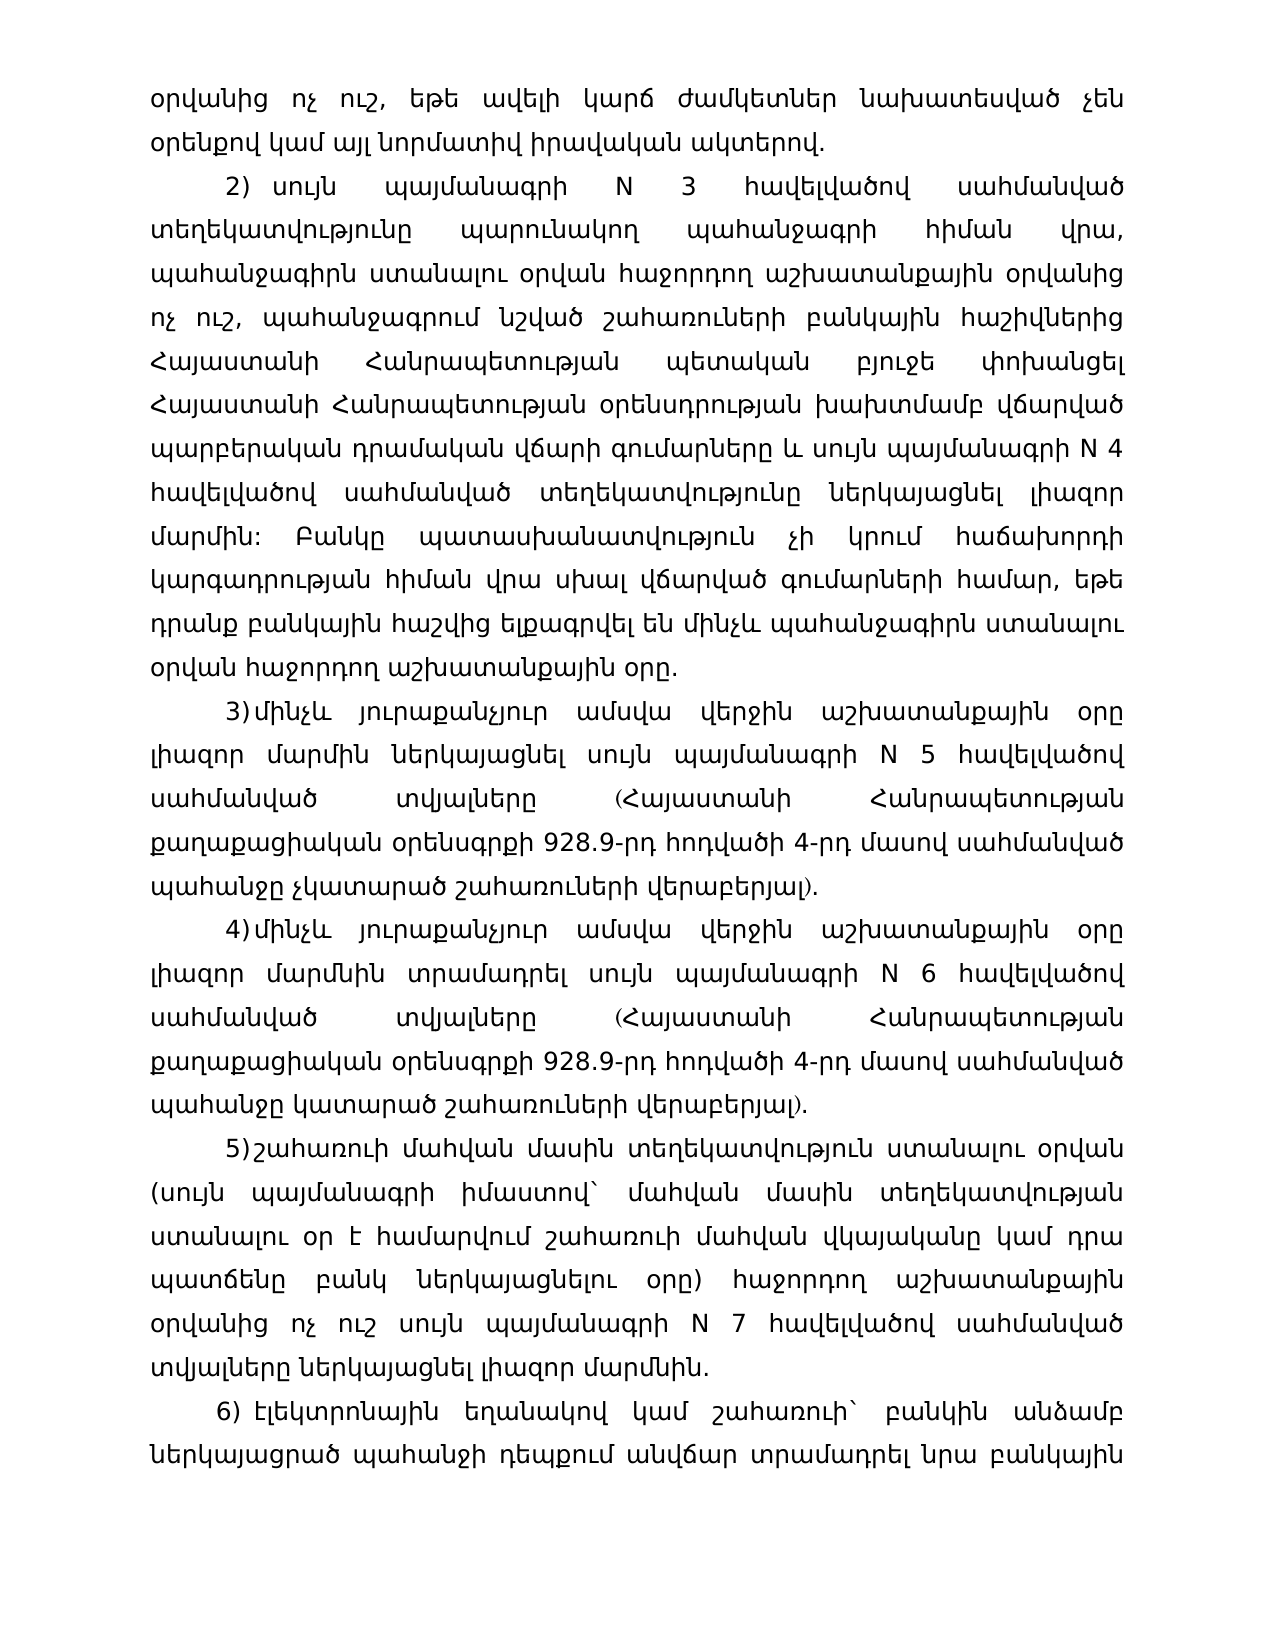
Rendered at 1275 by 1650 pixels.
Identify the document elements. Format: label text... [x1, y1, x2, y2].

list շահառուի մահվան մասին տեղեկատվություն ստանալու օրվան (սույն պայմանագրի իմաստով` մահվան մասին տեղեկատվության ստանալու օր է համարվում շահառուի մահվան վկայականը կամ դրա պատճենը բանկ ներկայացնելու օրը) հաջորդող աշխատանքային օրվանից ոչ ուշ սույն պայմանագրի N 7 հավելվածով սահմանված տվյալները ներկայացնել լիազոր մարմնին. [150, 1134, 1125, 1382]
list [150, 1397, 1125, 1470]
list մինչև յուրաքանչյուր ամսվա վերջին աշխատանքային օրը լիազոր մարմին ներկայացնել սույն պայմանագրի N 5 հավելվածով սահմանված տվյալները Հայաստանի Հանրապետության քաղաքացիական օրենսգրքի 928.9-րդ հոդվածի 4-րդ մասով սահմանված պահանջը չկատարած շահառուների վերաբերյալ. [150, 697, 1125, 901]
list մինչև յուրաքանչյուր ամսվա վերջին աշխատանքային օրը լիազոր մարմնին տրամադրել սույն պայմանագրի N 6 հավելվածով սահմանված տվյալները Հայաստանի Հանրապետության քաղաքացիական օրենսգրքի 928.9-րդ հոդվածի 4-րդ մասով սահմանված պահանջը կատարած շահառուների վերաբերյալ. [150, 916, 1125, 1120]
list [150, 84, 1125, 157]
list սույն պայմանագրի N 3 հավելվածով սահմանված տեղեկատվությունը պարունակող պահանջագրի հիման վրա, պահանջագիրն ստանալու օրվան հաջորդող աշխատանքային օրվանից ոչ ուշ, պահանջագրում նշված շահառուների բանկային հաշիվներից Հայաստանի Հանրապետության պետական բյուջե փոխանցել Հայաստանի Հանրապետության օրենսդրության խախտմամբ վճարված պարբերական դրամական վճարի գումարները և սույն պայմանագրի N 4 հավելվածով սահմանված տեղեկատվությունը ներկայացնել լիազոր մարմին: Բանկը պատասխանատվություն չի կրում հաճախորդի կարգադրության հիման վրա սխալ վճարված գումարների համար, եթե դրանք բանկային հաշվից ելքագրվել են մինչև պահանջագիրն ստանալու օրվան հաջորդող աշխատանքային օրը. [150, 172, 1125, 682]
